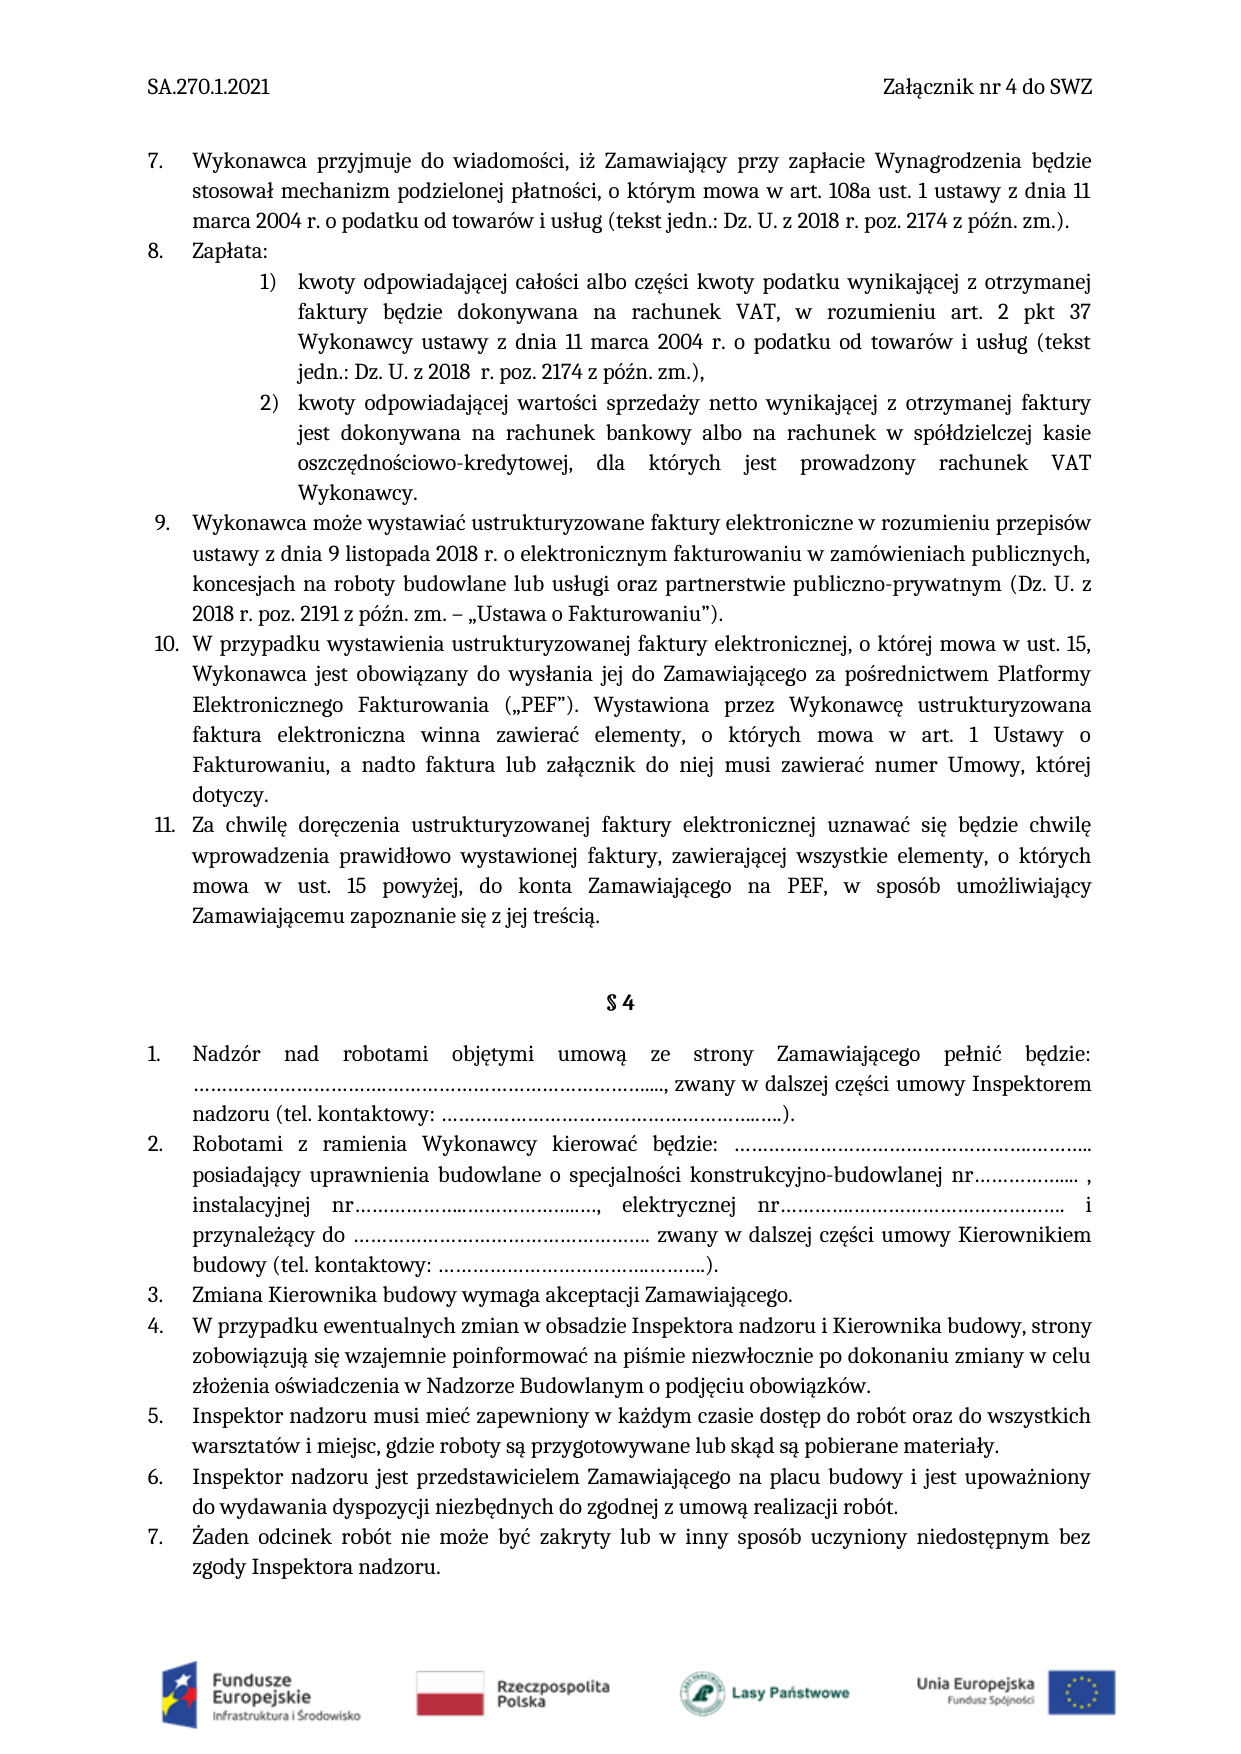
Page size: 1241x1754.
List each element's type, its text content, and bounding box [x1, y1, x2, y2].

list kwoty odpowiadającej wartości sprzedaży netto wynikającej z otrzymanej faktury jest dokonywana na rachunek bankowy albo na rachunek w spółdzielczej kasie oszczędnościowo-kredytowej, dla których jest prowadzony rachunek VAT Wykonawcy. [260, 389, 1093, 506]
list Inspektor nadzoru musi mieć zapewniony w każdym czasie dostęp do robót oraz do wszystkich warsztatów i miejsc, gdzie roboty są przygotowywane lub skąd są pobierane materiały. [148, 1403, 1093, 1460]
list Zmiana Kierownika budowy wymaga akceptacji Zamawiającego. [148, 1282, 1093, 1309]
list Robotami z ramienia Wykonawcy kierować będzie: …………………………………………….……….. posiadający uprawnienia budowlane o specjalności konstrukcyjno-budowlanej nr…………….... , instalacyjnej nr………………..………………..…, elektrycznej nr………….………………………………. i przynależący do ……………………………………………. zwany w dalszej części umowy Kierownikiem budowy (tel. kontaktowy: ……………………………….……….). [148, 1131, 1093, 1278]
list kwoty odpowiadającej całości albo części kwoty podatku wynikającej z otrzymanej faktury będzie dokonywana na rachunek VAT, w rozumieniu art. 2 pkt 37 Wykonawcy ustawy z dnia 11 marca 2004 r. o podatku od towarów i usług (tekst jedn.: Dz. U. z 2018 r. poz. 2174 z późn. zm.), [260, 268, 1093, 385]
list Wykonawca przyjmuje do wiadomości, iż Zamawiający przy zapłacie Wynagrodzenia będzie stosował mechanizm podzielonej płatności, o którym mowa w art. 108a ust. 1 ustawy z dnia 11 marca 2004 r. o podatku od towarów i usług (tekst jedn.: Dz. U. z 2018 r. poz. 2174 z późn. zm.). [148, 148, 1093, 234]
list W przypadku ewentualnych zmian w obsadzie Inspektora nadzoru i Kierownika budowy, strony zobowiązują się wzajemnie poinformować na piśmie niezwłocznie po dokonaniu zmiany w celu złożenia oświadczenia w Nadzorze Budowlanym o podjęciu obowiązków. [148, 1312, 1093, 1399]
text § 4 [148, 989, 1093, 1016]
picture [147, 1652, 1129, 1740]
list Żaden odcinek robót nie może być zakryty lub w inny sposób uczyniony niedostępnym bez zgody Inspektora nadzoru. [148, 1524, 1093, 1581]
list Inspektor nadzoru jest przedstawicielem Zamawiającego na placu budowy i jest upoważniony do wydawania dyspozycji niezbędnych do zgodnej z umową realizacji robót. [148, 1463, 1093, 1520]
list Zapłata: [148, 238, 1093, 264]
list Nadzór nad robotami objętymi umową ze strony Zamawiającego pełnić będzie: …………………………….………………………………………...., zwany w dalszej części umowy Inspektorem nadzoru (tel. kontaktowy: ………………………………………………..….). [148, 1041, 1093, 1127]
list W przypadku wystawienia ustrukturyzowanej faktury elektronicznej, o której mowa w ust. 15, Wykonawca jest obowiązany do wysłania jej do Zamawiającego za pośrednictwem Platformy Elektronicznego Fakturowania („PEF”). Wystawiona przez Wykonawcę ustrukturyzowana faktura elektroniczna winna zawierać elementy, o których mowa w art. 1 Ustawy o Fakturowaniu, a nadto faktura lub załącznik do niej musi zawierać numer Umowy, której dotyczy. [154, 631, 1093, 808]
list Za chwilę doręczenia ustrukturyzowanej faktury elektronicznej uznawać się będzie chwilę wprowadzenia prawidłowo wystawionej faktury, zawierającej wszystkie elementy, o których mowa w ust. 15 powyżej, do konta Zamawiającego na PEF, w sposób umożliwiający Zamawiającemu zapoznanie się z jej treścią. [154, 812, 1093, 929]
list Wykonawca może wystawiać ustrukturyzowane faktury elektroniczne w rozumieniu przepisów ustawy z dnia 9 listopada 2018 r. o elektronicznym fakturowaniu w zamówieniach publicznych, koncesjach na roboty budowlane lub usługi oraz partnerstwie publiczno-prywatnym (Dz. U. z 2018 r. poz. 2191 z późn. zm. – „Ustawa o Fakturowaniu”). [154, 510, 1093, 627]
